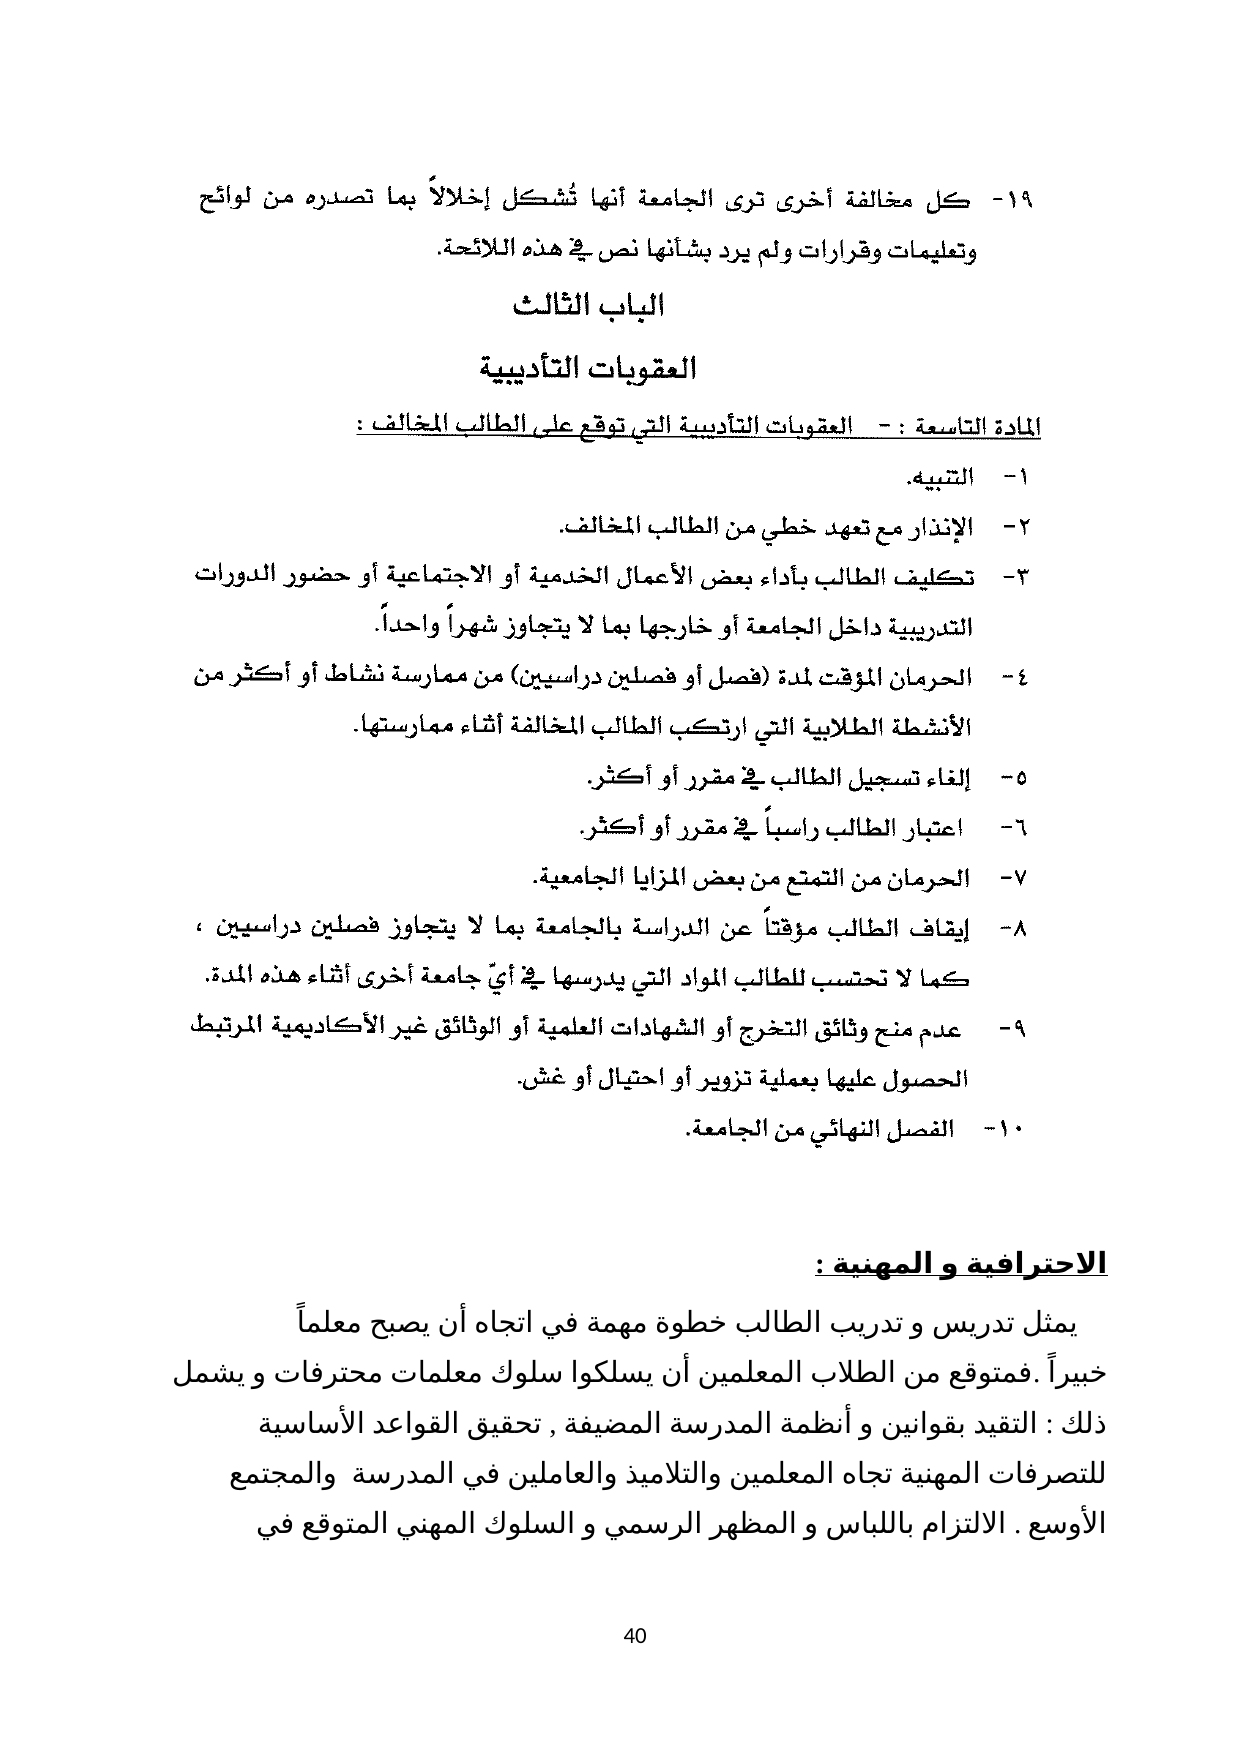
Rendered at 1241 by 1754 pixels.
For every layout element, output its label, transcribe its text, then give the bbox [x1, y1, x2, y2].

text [162, 1305, 1107, 1540]
picture [162, 118, 1108, 1152]
text الاحترافية و المهنية : [162, 1246, 1107, 1279]
